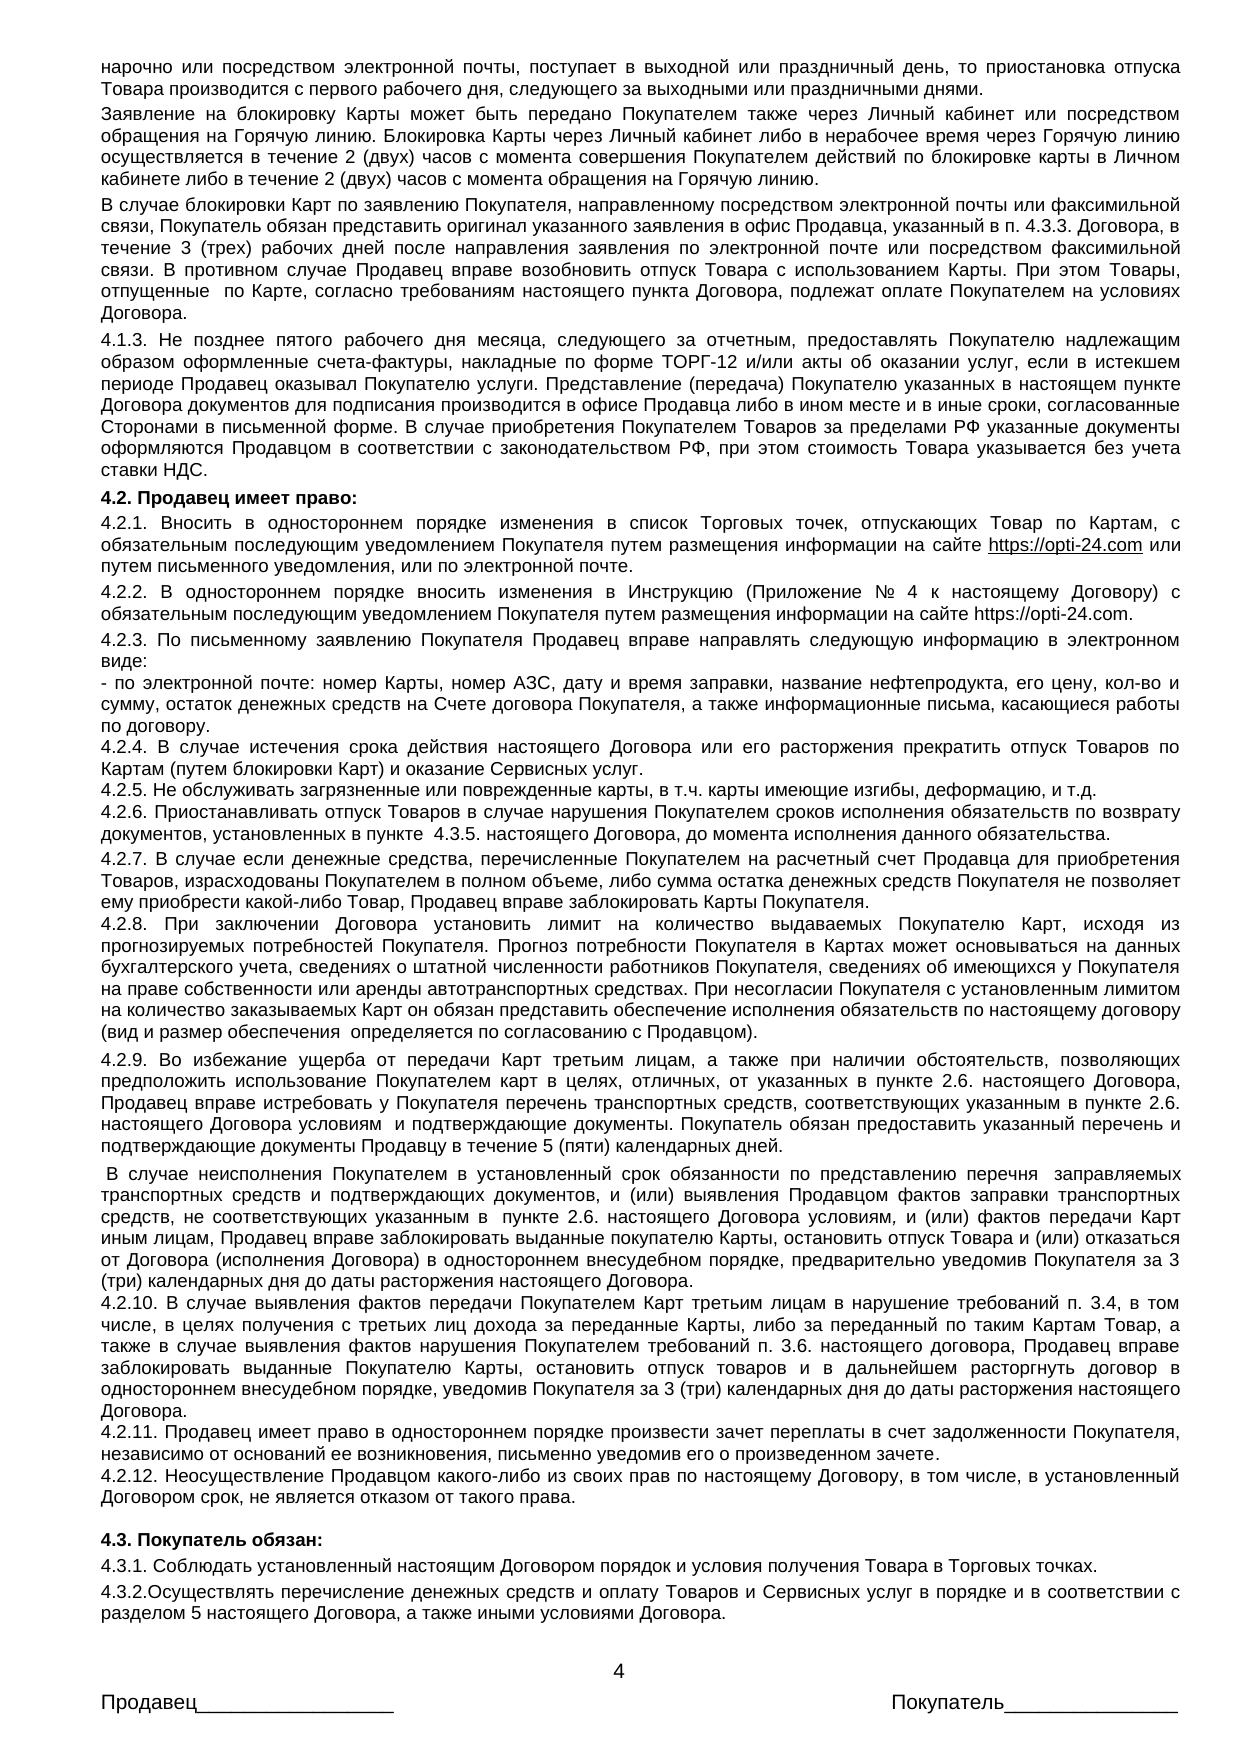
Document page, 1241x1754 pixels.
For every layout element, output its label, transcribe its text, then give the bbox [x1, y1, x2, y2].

text 4.2.2. В одностороннем порядке вносить изменения в Инструкцию (Приложение № 4 к настоящему Договору) с обязательным последующим уведомлением Покупателя путем размещения информации на сайте https://opti-24.com. [101, 581, 1181, 624]
text В случае блокировки Карт по заявлению Покупателя, направленному посредством электронной почты или факсимильной связи, Покупатель обязан представить оригинал указанного заявления в офис Продавца, указанный в п. 4.3.3. Договора, в течение 3 (трех) рабочих дней после направления заявления по электронной почте или посредством факсимильной связи. В противном случае Продавец вправе возобновить отпуск Товара с использованием Карты. При этом Товары, отпущенные по Карте, согласно требованиям настоящего пункта Договора, подлежат оплате Покупателем на условиях Договора. [101, 194, 1181, 323]
text 4.2.9. Во избежание ущерба от передачи Карт третьим лицам, а также при наличии обстоятельств, позволяющих предположить использование Покупателем карт в целях, отличных, от указанных в пункте 2.6. настоящего Договора, Продавец вправе истребовать у Покупателя перечень транспортных средств, соответствующих указанным в пункте 2.6. настоящего Договора условиям и подтверждающие документы. Покупатель обязан предоставить указанный перечень и подтверждающие документы Продавцу в течение 5 (пяти) календарных дней. [101, 1048, 1181, 1156]
text 4.1.3. Не позднее пятого рабочего дня месяца, следующего за отчетным, предоставлять Покупателю надлежащим образом оформленные счета-фактуры, накладные по форме ТОРГ-12 и/или акты об оказании услуг, если в истекшем периоде Продавец оказывал Покупателю услуги. Представление (передача) Покупателю указанных в настоящем пункте Договора документов для подписания производится в офисе Продавца либо в ином месте и в иные сроки, согласованные Сторонами в письменной форме. В случае приобретения Покупателем Товаров за пределами РФ указанные документы оформляются Продавцом в соответствии с законодательством РФ, при этом стоимость Товара указывается без учета ставки НДС. [101, 329, 1181, 480]
text 4.2.1. Вносить в одностороннем порядке изменения в список Торговых точек, отпускающих Товар по Картам, с обязательным последующим уведомлением Покупателя путем размещения информации на сайте https://opti-24.com или путем письменного уведомления, или по электронной почте. [101, 512, 1181, 577]
text 4.2.6. Приостанавливать отпуск Товаров в случае нарушения Покупателем сроков исполнения обязательств по возврату документов, установленных в пункте 4.3.5. настоящего Договора, до момента исполнения данного обязательства. [101, 801, 1181, 844]
text 4.2.11. Продавец имеет право в одностороннем порядке произвести зачет переплаты в счет задолженности Покупателя, независимо от оснований ее возникновения, письменно уведомив его о произведенном зачете. [101, 1421, 1181, 1464]
text 4.2.3. По письменному заявлению Покупателя Продавец вправе направлять следующую информацию в электронном виде: [101, 628, 1181, 671]
text - по электронной почте: номер Карты, номер АЗС, дату и время заправки, название нефтепродукта, его цену, кол-во и сумму, остаток денежных средств на Счете договора Покупателя, а также информационные письма, касающиеся работы по договору. [101, 671, 1181, 736]
text 4.3.2.Осуществлять перечисление денежных средств и оплату Товаров и Сервисных услуг в порядке и в соответствии с разделом 5 настоящего Договора, а также иными условиями Договора. [101, 1581, 1181, 1624]
text 4.2.5. Не обслуживать загрязненные или поврежденные карты, в т.ч. карты имеющие изгибы, деформацию, и т.д. [101, 779, 1181, 801]
text 4.2.7. В случае если денежные средства, перечисленные Покупателем на расчетный счет Продавца для приобретения Товаров, израсходованы Покупателем в полном объеме, либо сумма остатка денежных средств Покупателя не позволяет ему приобрести какой-либо Товар, Продавец вправе заблокировать Карты Покупателя. [101, 848, 1181, 913]
text Заявление на блокировку Карты может быть передано Покупателем также через Личный кабинет или посредством обращения на Горячую линию. Блокировка Карты через Личный кабинет либо в нерабочее время через Горячую линию осуществляется в течение 2 (двух) часов с момента совершения Покупателем действий по блокировке карты в Личном кабинете либо в течение 2 (двух) часов с момента обращения на Горячую линию. [101, 103, 1181, 189]
text 4.2.8. При заключении Договора установить лимит на количество выдаваемых Покупателю Карт, исходя из прогнозируемых потребностей Покупателя. Прогноз потребности Покупателя в Картах может основываться на данных бухгалтерского учета, сведениях о штатной численности работников Покупателя, сведениях об имеющихся у Покупателя на праве собственности или аренды автотранспортных средствах. При несогласии Покупателя с установленным лимитом на количество заказываемых Карт он обязан представить обеспечение исполнения обязательств по настоящему договору (вид и размер обеспечения определяется по согласованию с Продавцом). [101, 913, 1181, 1042]
text 4.2.4. В случае истечения срока действия настоящего Договора или его расторжения прекратить отпуск Товаров по Картам (путем блокировки Карт) и оказание Сервисных услуг. [101, 736, 1181, 779]
text 4.3.1. Соблюдать установленный настоящим Договором порядок и условия получения Товара в Торговых точках. [101, 1555, 1181, 1576]
text В случае неисполнения Покупателем в установленный срок обязанности по представлению перечня заправляемых транспортных средств и подтверждающих документов, и (или) выявления Продавцом фактов заправки транспортных средств, не соответствующих указанным в пункте 2.6. настоящего Договора условиям, и (или) фактов передачи Карт иным лицам, Продавец вправе заблокировать выданные покупателю Карты, остановить отпуск Товара и (или) отказаться от Договора (исполнения Договора) в одностороннем внесудебном порядке, предварительно уведомив Покупателя за 3 (три) календарных дня до даты расторжения настоящего Договора. [101, 1162, 1181, 1292]
text 4.2.10. В случае выявления фактов передачи Покупателем Карт третьим лицам в нарушение требований п. 3.4, в том числе, в целях получения с третьих лиц дохода за переданные Карты, либо за переданный по таким Картам Товар, а также в случае выявления фактов нарушения Покупателем требований п. 3.6. настоящего договора, Продавец вправе заблокировать выданные Покупателю Карты, остановить отпуск товаров и в дальнейшем расторгнуть договор в одностороннем внесудебном порядке, уведомив Покупателя за 3 (три) календарных дня до даты расторжения настоящего Договора. [101, 1292, 1181, 1421]
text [101, 56, 1181, 99]
text 4.2.12. Неосуществление Продавцом какого-либо из своих прав по настоящему Договору, в том числе, в установленный Договором срок, не является отказом от такого права. [101, 1464, 1181, 1507]
text 4.2. Продавец имеет право: [101, 486, 1181, 508]
text 4.3. Покупатель обязан: [101, 1529, 1181, 1551]
